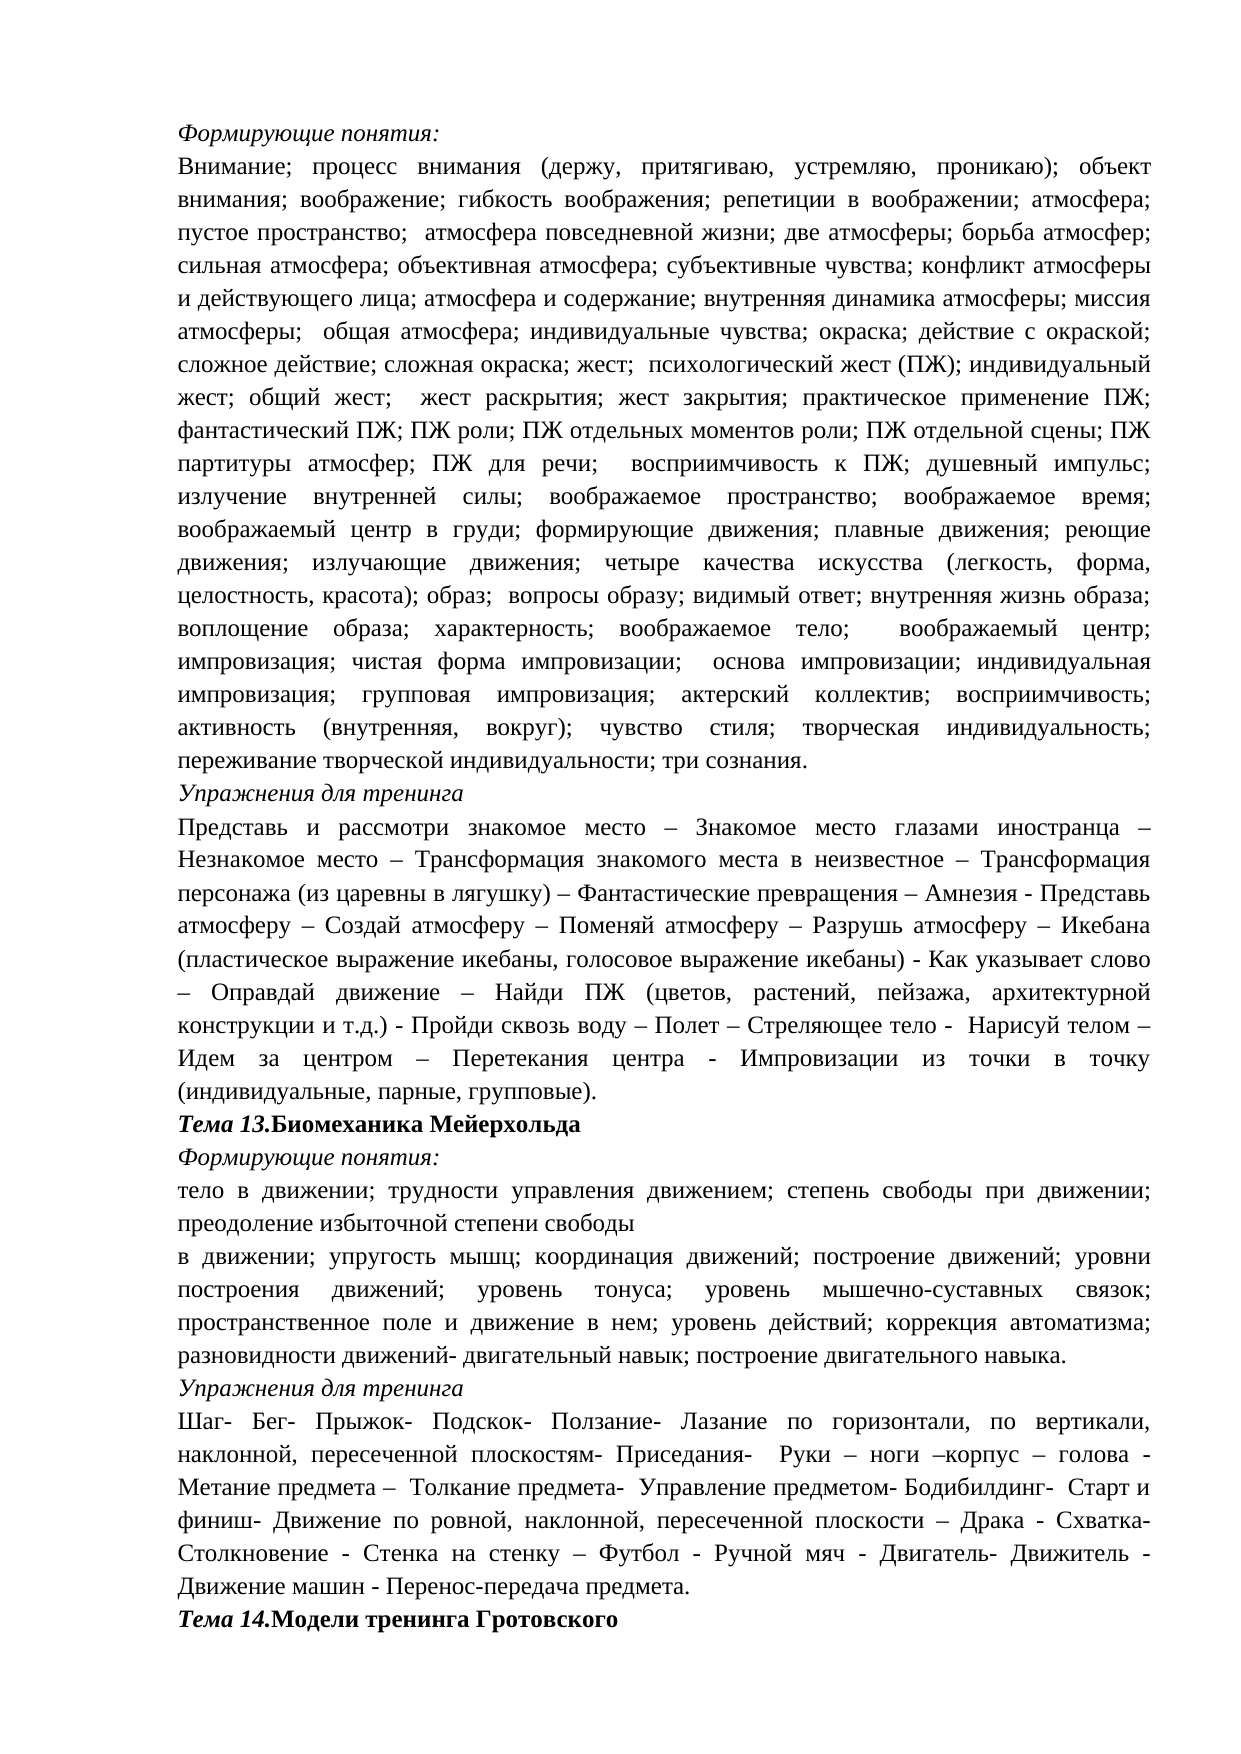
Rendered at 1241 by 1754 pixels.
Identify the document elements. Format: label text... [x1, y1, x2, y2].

text Формирующие понятия: [177, 118, 1152, 147]
text Упражнения для тренинга [177, 1373, 1152, 1402]
text Тема 14.Модели тренинга Гротовского [177, 1604, 1152, 1633]
text Представь и рассмотри знакомое место – Знакомое место глазами иностранца – Незнакомое место – Трансформация знакомого места в неизвестное – Трансформация персонажа (из царевны в лягушку) – Фантастические превращения – Амнезия - Представь атмосферу – Создай атмосферу – Поменяй атмосферу – Разрушь атмосферу – Икебана (пластическое выражение икебаны, голосовое выражение икебаны) - Как указывает слово – Оправдай движение – Найди ПЖ (цветов, растений, пейзажа, архитектурной конструкции и т.д.) - Пройди сквозь воду – Полет – Стреляющее тело - Нарисуй телом – Идем за центром – Перетекания центра - Импровизации из точки в точку (индивидуальные, парные, групповые). [177, 812, 1152, 1104]
text Формирующие понятия: [177, 1142, 1152, 1171]
text тело в движении; трудности управления движением; степень свободы при движении; преодоление избыточной степени свободы [177, 1175, 1152, 1237]
text Шаг- Бег- Прыжок- Подскок- Ползание- Лазание по горизонтали, по вертикали, наклонной, пересеченной плоскостям- Приседания- Руки – ноги –корпус – голова - Метание предмета – Толкание предмета- Управление предметом- Бодибилдинг- Старт и финиш- Движение по ровной, наклонной, пересеченной плоскости – Драка - Схватка- Столкновение - Стенка на стенку – Футбол - Ручной мяч - Двигатель- Движитель - Движение машин - Перенос-передача предмета. [177, 1406, 1152, 1600]
text в движении; упругость мышц; координация движений; построение движений; уровни построения движений; уровень тонуса; уровень мышечно-суставных связок; пространственное поле и движение в нем; уровень действий; коррекция автоматизма; разновидности движений- двигательный навык; построение двигательного навыка. [177, 1241, 1152, 1369]
text Упражнения для тренинга [177, 778, 1152, 807]
text Внимание; процесс внимания (держу, притягиваю, устремляю, проникаю); объект внимания; воображение; гибкость воображения; репетиции в воображении; атмосфера; пустое пространство; атмосфера повседневной жизни; две атмосферы; борьба атмосфер; сильная атмосфера; объективная атмосфера; субъективные чувства; конфликт атмосферы и действующего лица; атмосфера и содержание; внутренняя динамика атмосферы; миссия атмосферы; общая атмосфера; индивидуальные чувства; окраска; действие с окраской; сложное действие; сложная окраска; жест; психологический жест (ПЖ); индивидуальный жест; общий жест; жест раскрытия; жест закрытия; практическое применение ПЖ; фантастический ПЖ; ПЖ роли; ПЖ отдельных моментов роли; ПЖ отдельной сцены; ПЖ партитуры атмосфер; ПЖ для речи; восприимчивость к ПЖ; душевный импульс; излучение внутренней силы; воображаемое пространство; воображаемое время; воображаемый центр в груди; формирующие движения; плавные движения; реющие движения; излучающие движения; четыре качества искусства (легкость, форма, целостность, красота); образ; вопросы образу; видимый ответ; внутренняя жизнь образа; воплощение образа; характерность; воображаемое тело; воображаемый центр; импровизация; чистая форма импровизации; основа импровизации; индивидуальная импровизация; групповая импровизация; актерский коллектив; восприимчивость; активность (внутренняя, вокруг); чувство стиля; творческая индивидуальность; переживание творческой индивидуальности; три сознания. [177, 151, 1152, 774]
text Тема 13.Биомеханика Мейерхольда [177, 1109, 1152, 1137]
